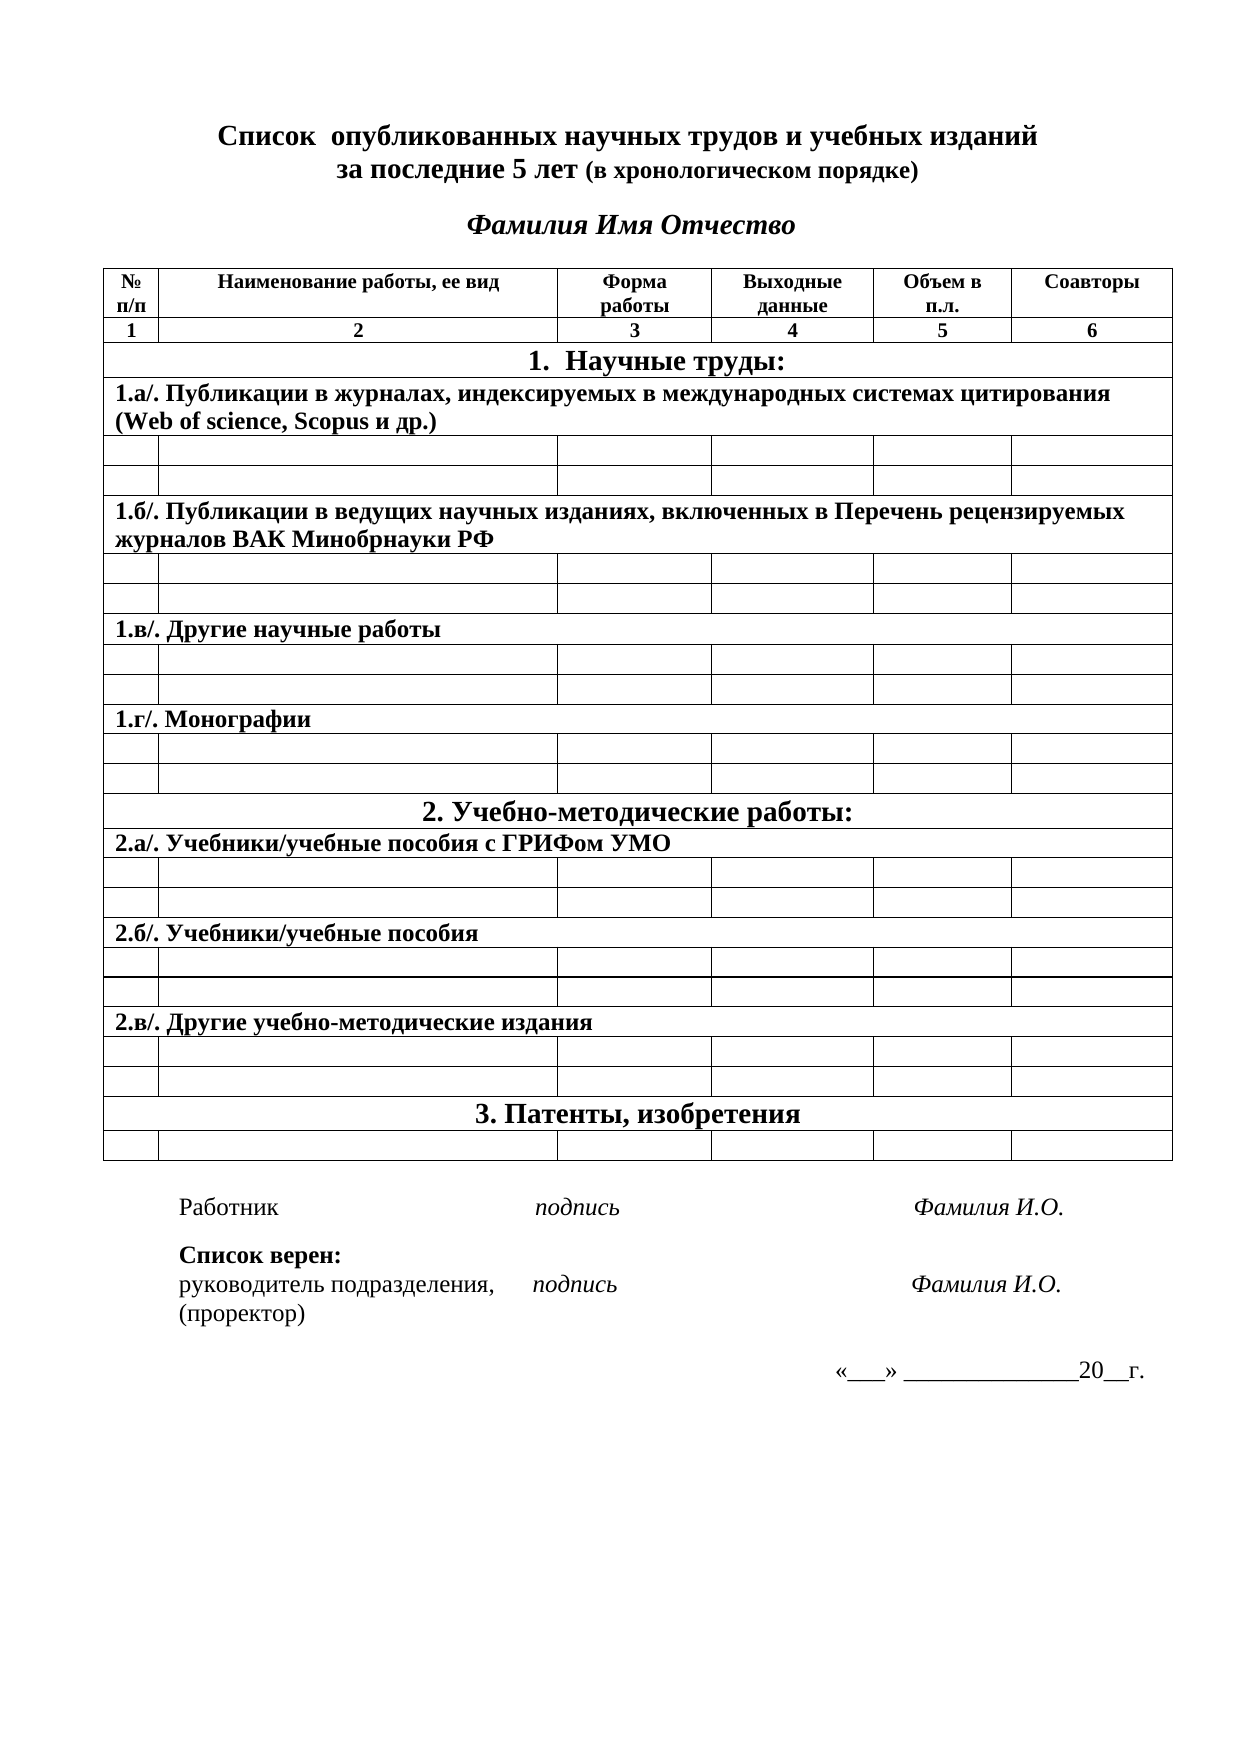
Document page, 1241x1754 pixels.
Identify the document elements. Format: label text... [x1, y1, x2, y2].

table_header Соавторы [1012, 269, 1172, 317]
table_cell [712, 584, 873, 613]
table_cell [104, 858, 158, 887]
text руководитель подразделения, подпись Фамилия И.О. [178, 1269, 1152, 1298]
text Фамилия Имя Отчество [103, 207, 1152, 241]
table_cell [159, 554, 557, 583]
table_cell [104, 466, 158, 495]
table_cell [712, 764, 873, 793]
text (проректор) [178, 1298, 1152, 1326]
table_cell [159, 1131, 557, 1160]
table_cell 3. Патенты, изобретения [104, 1097, 1172, 1130]
text «___» ______________20__г. [103, 1355, 1152, 1384]
table_cell 2.б/. Учебники/учебные пособия [104, 918, 1172, 947]
table_cell [558, 888, 711, 917]
table_cell [874, 1037, 1011, 1066]
table_cell [558, 584, 711, 613]
table_cell [159, 1067, 557, 1096]
table_cell [558, 734, 711, 763]
table_cell [874, 1131, 1011, 1160]
table_cell [712, 436, 873, 465]
table_cell [874, 436, 1011, 465]
table_cell [558, 858, 711, 887]
table_cell [159, 948, 557, 976]
table_cell [159, 888, 557, 917]
table_cell [712, 1037, 873, 1066]
table_cell [159, 466, 557, 495]
table_cell [1012, 948, 1172, 976]
table_cell [1012, 858, 1172, 887]
table_cell 1.а/. Публикации в журналах, индексируемых в международных системах цитирования (Web of science, Scopus и др.) [104, 378, 1172, 435]
table_cell [159, 675, 557, 703]
table_cell [104, 645, 158, 674]
table_cell [1012, 1131, 1172, 1160]
table_cell [874, 584, 1011, 613]
table_cell [712, 858, 873, 887]
table_cell [159, 734, 557, 763]
table_cell [874, 978, 1011, 1006]
table_cell [874, 466, 1011, 495]
table_cell [1012, 1037, 1172, 1066]
table_cell [1012, 764, 1172, 793]
table_cell 5 [874, 318, 1011, 342]
table_header № п/п [104, 269, 158, 317]
table_cell [104, 888, 158, 917]
table_cell [712, 948, 873, 976]
table_cell [104, 978, 158, 1006]
table_cell [159, 764, 557, 793]
table_cell [1012, 978, 1172, 1006]
table_cell [558, 436, 711, 465]
text Список верен: [178, 1240, 1152, 1269]
table_cell [1012, 466, 1172, 495]
table_cell [558, 978, 711, 1006]
table_cell [558, 948, 711, 976]
table_cell [104, 734, 158, 763]
table_cell [159, 584, 557, 613]
table_cell [1012, 645, 1172, 674]
table_cell [159, 978, 557, 1006]
table_cell 6 [1012, 318, 1172, 342]
table_cell [159, 858, 557, 887]
table_cell [712, 888, 873, 917]
table_cell [558, 764, 711, 793]
table_cell [712, 675, 873, 703]
table_cell [874, 948, 1011, 976]
table_cell [104, 1067, 158, 1096]
table_cell [104, 675, 158, 703]
text Список опубликованных научных трудов и учебных изданий [103, 118, 1152, 152]
table_cell [874, 734, 1011, 763]
table_cell [104, 1131, 158, 1160]
table_cell [104, 554, 158, 583]
text за последние 5 лет (в хронологическом порядке) [103, 152, 1152, 185]
table_cell [874, 675, 1011, 703]
table_cell 1.в/. Другие научные работы [104, 614, 1172, 644]
table_cell [712, 645, 873, 674]
table_header Выходные данные [712, 269, 873, 317]
table_cell [1012, 734, 1172, 763]
table_cell [558, 554, 711, 583]
table_cell 4 [712, 318, 873, 342]
table_cell 2. Учебно-методические работы: [104, 794, 1172, 827]
table_cell 1.г/. Монографии [104, 705, 1172, 733]
table_cell [1012, 554, 1172, 583]
table_cell 1.б/. Публикации в ведущих научных изданиях, включенных в Перечень рецензируемых журналов ВАК Минобрнауки РФ [104, 496, 1172, 553]
table_cell [159, 645, 557, 674]
table_cell [712, 1131, 873, 1160]
table_header Наименование работы, ее вид [159, 269, 557, 317]
table_cell [874, 645, 1011, 674]
table_cell [104, 764, 158, 793]
table_cell [558, 675, 711, 703]
table_cell [104, 1037, 158, 1066]
table_cell [1012, 436, 1172, 465]
table_cell [712, 734, 873, 763]
table_cell [1012, 675, 1172, 703]
table_cell [558, 1131, 711, 1160]
table_cell [712, 554, 873, 583]
table_cell 2.а/. Учебники/учебные пособия с ГРИФом УМО [104, 829, 1172, 857]
table_cell [874, 554, 1011, 583]
table_cell 2 [159, 318, 557, 342]
table_cell 1 [104, 318, 158, 342]
table_header Форма работы [558, 269, 711, 317]
table_cell [1012, 1067, 1172, 1096]
table_cell [159, 1037, 557, 1066]
table_header Объем в п.л. [874, 269, 1011, 317]
table_cell [558, 466, 711, 495]
table_cell [712, 1067, 873, 1096]
table_cell [104, 584, 158, 613]
table_cell 3 [558, 318, 711, 342]
table_cell [874, 764, 1011, 793]
table_cell [558, 1037, 711, 1066]
table_cell [104, 436, 158, 465]
table_cell [159, 436, 557, 465]
table_cell [874, 888, 1011, 917]
table_cell [712, 978, 873, 1006]
table_cell [874, 1067, 1011, 1096]
table_cell [712, 466, 873, 495]
table_cell [558, 1067, 711, 1096]
table_cell [558, 645, 711, 674]
table_cell [874, 858, 1011, 887]
table_cell 2.в/. Другие учебно-методические издания [104, 1007, 1172, 1036]
text Работник подпись Фамилия И.О. [178, 1192, 1152, 1221]
table_cell [104, 948, 158, 976]
table_cell Научные труды: [104, 343, 1172, 377]
table_cell [1012, 888, 1172, 917]
table_cell [1012, 584, 1172, 613]
